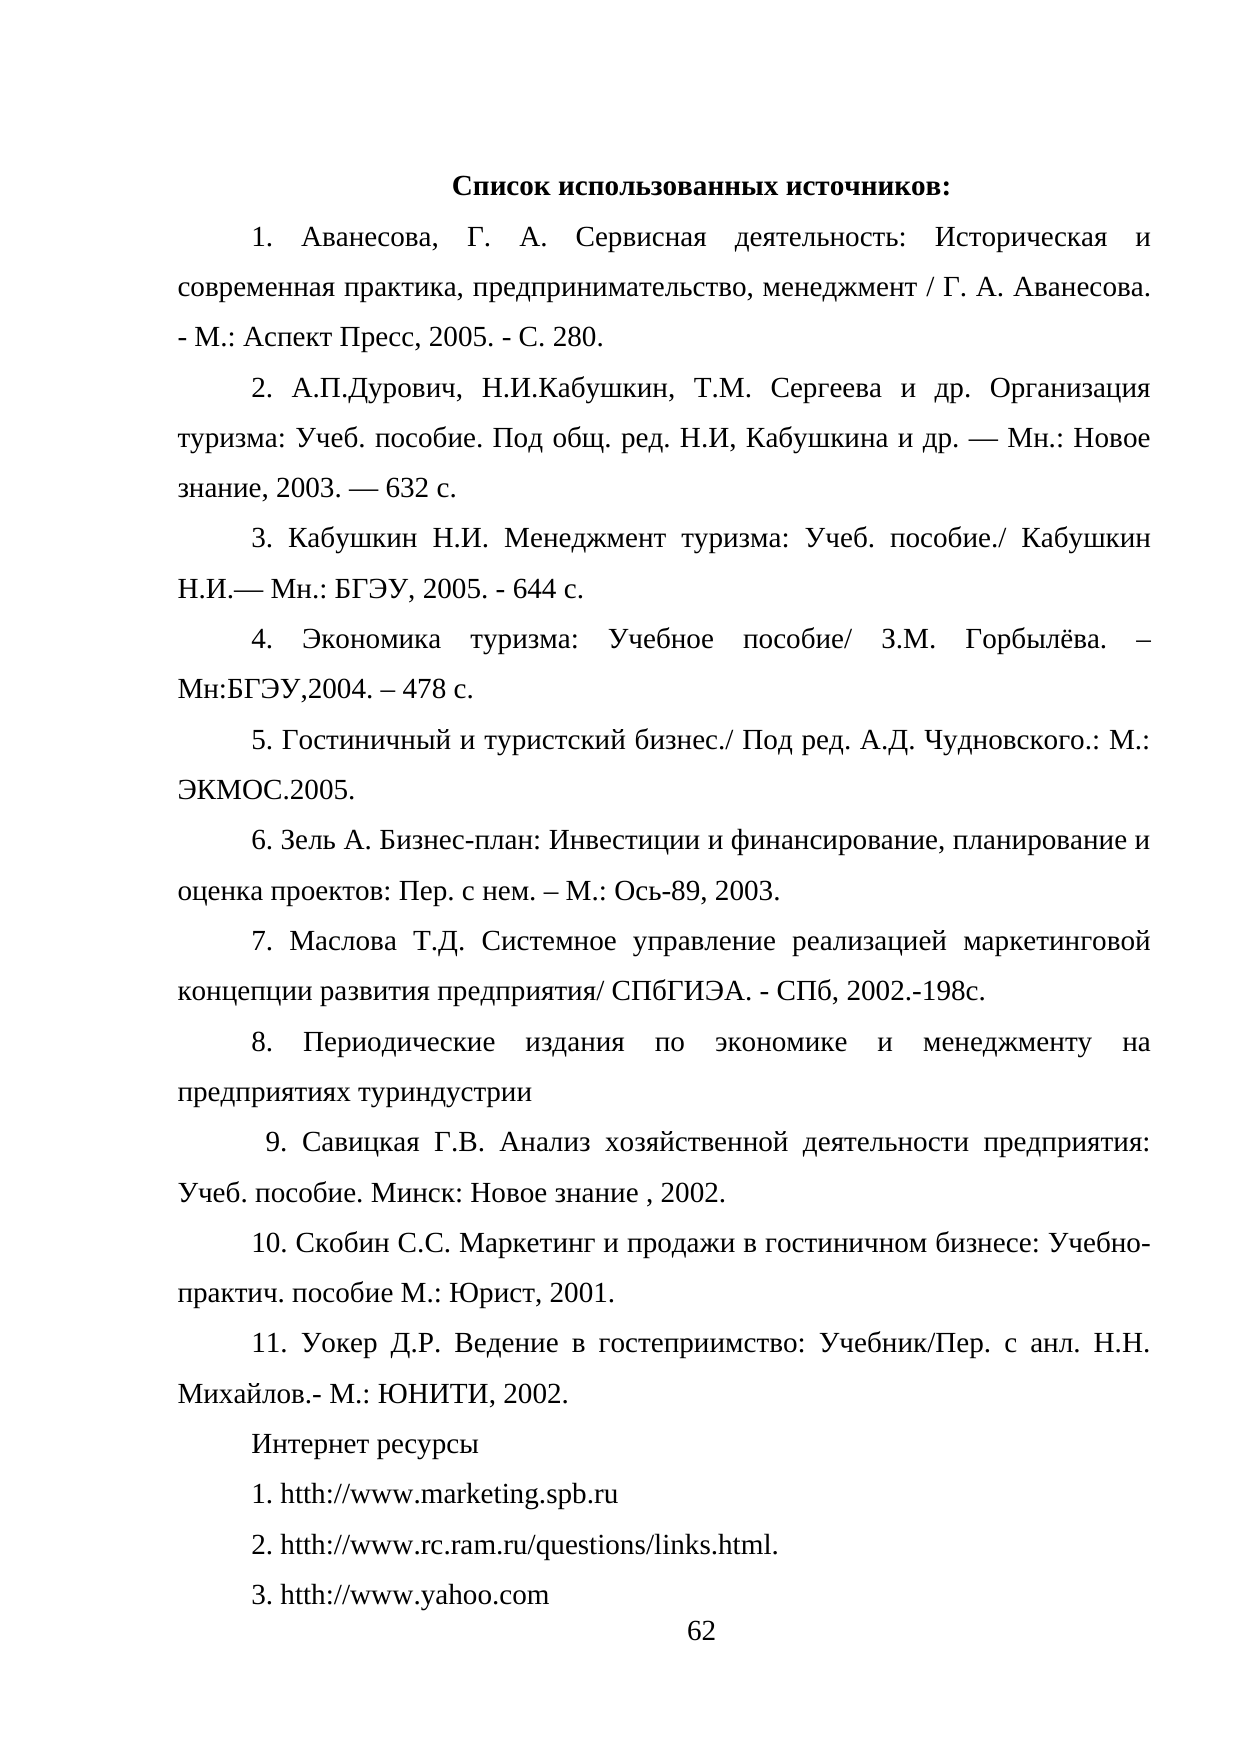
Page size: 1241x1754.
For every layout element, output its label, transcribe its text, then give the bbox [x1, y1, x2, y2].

text 5. Гостиничный и туристский бизнес./ Под ред. А.Д. Чудновского.: М.: ЭКМОС.2005. [177, 722, 1152, 806]
text 2. htth://www.rc.ram.ru/questions/links.html. [177, 1527, 1152, 1560]
text 3. htth://www.yahoo.com [177, 1577, 1152, 1611]
text Интернет ресурсы [177, 1426, 1152, 1460]
text 4. Экономика туризма: Учебное пособие/ З.М. Горбылёва. – Мн:БГЭУ,2004. – 478 с. [177, 621, 1152, 705]
text 11. Уокер Д.Р. Ведение в гостеприимство: Учебник/Пер. с анл. Н.Н. Михайлов.- М.: ЮНИТИ, 2002. [177, 1326, 1152, 1409]
text 6. Зель А. Бизнес-план: Инвестиции и финансирование, планирование и оценка проектов: Пер. с нем. – М.: Ось-89, 2003. [177, 822, 1152, 906]
text 10. Скобин С.С. Маркетинг и продажи в гостиничном бизнесе: Учебно-практич. пособие М.: Юрист, 2001. [177, 1225, 1152, 1309]
text 9. Савицкая Г.В. Анализ хозяйственной деятельности предприятия: Учеб. пособие. Минск: Новое знание , 2002. [177, 1124, 1152, 1208]
text 3. Кабушкин Н.И. Менеджмент туризма: Учеб. пособие./ Кабушкин Н.И.— Мн.: БГЭУ, 2005. - 644 с. [177, 521, 1152, 604]
text 8. Периодические издания по экономике и менеджменту на предприятиях туриндустрии [177, 1024, 1152, 1108]
text 2. А.П.Дурович, Н.И.Кабушкин, Т.М. Сергеева и др. Организация туризма: Учеб. пособие. Под общ. ред. Н.И, Кабушкина и др. — Мн.: Новое знание, 2003. — 632 с. [177, 370, 1152, 504]
text Список использованных источников: [177, 168, 1152, 202]
text 1. Аванесова, Г. А. Сервисная деятельность: Историческая и современная практика, предпринимательство, менеджмент / Г. А. Аванесова. - М.: Аспект Пресс, 2005. - С. 280. [177, 219, 1152, 353]
text 7. Маслова Т.Д. Системное управление реализацией маркетинговой концепции развития предприятия/ СПбГИЭА. - СПб, 2002.-198с. [177, 923, 1152, 1007]
text 1. htth://www.marketing.spb.ru [177, 1477, 1152, 1510]
